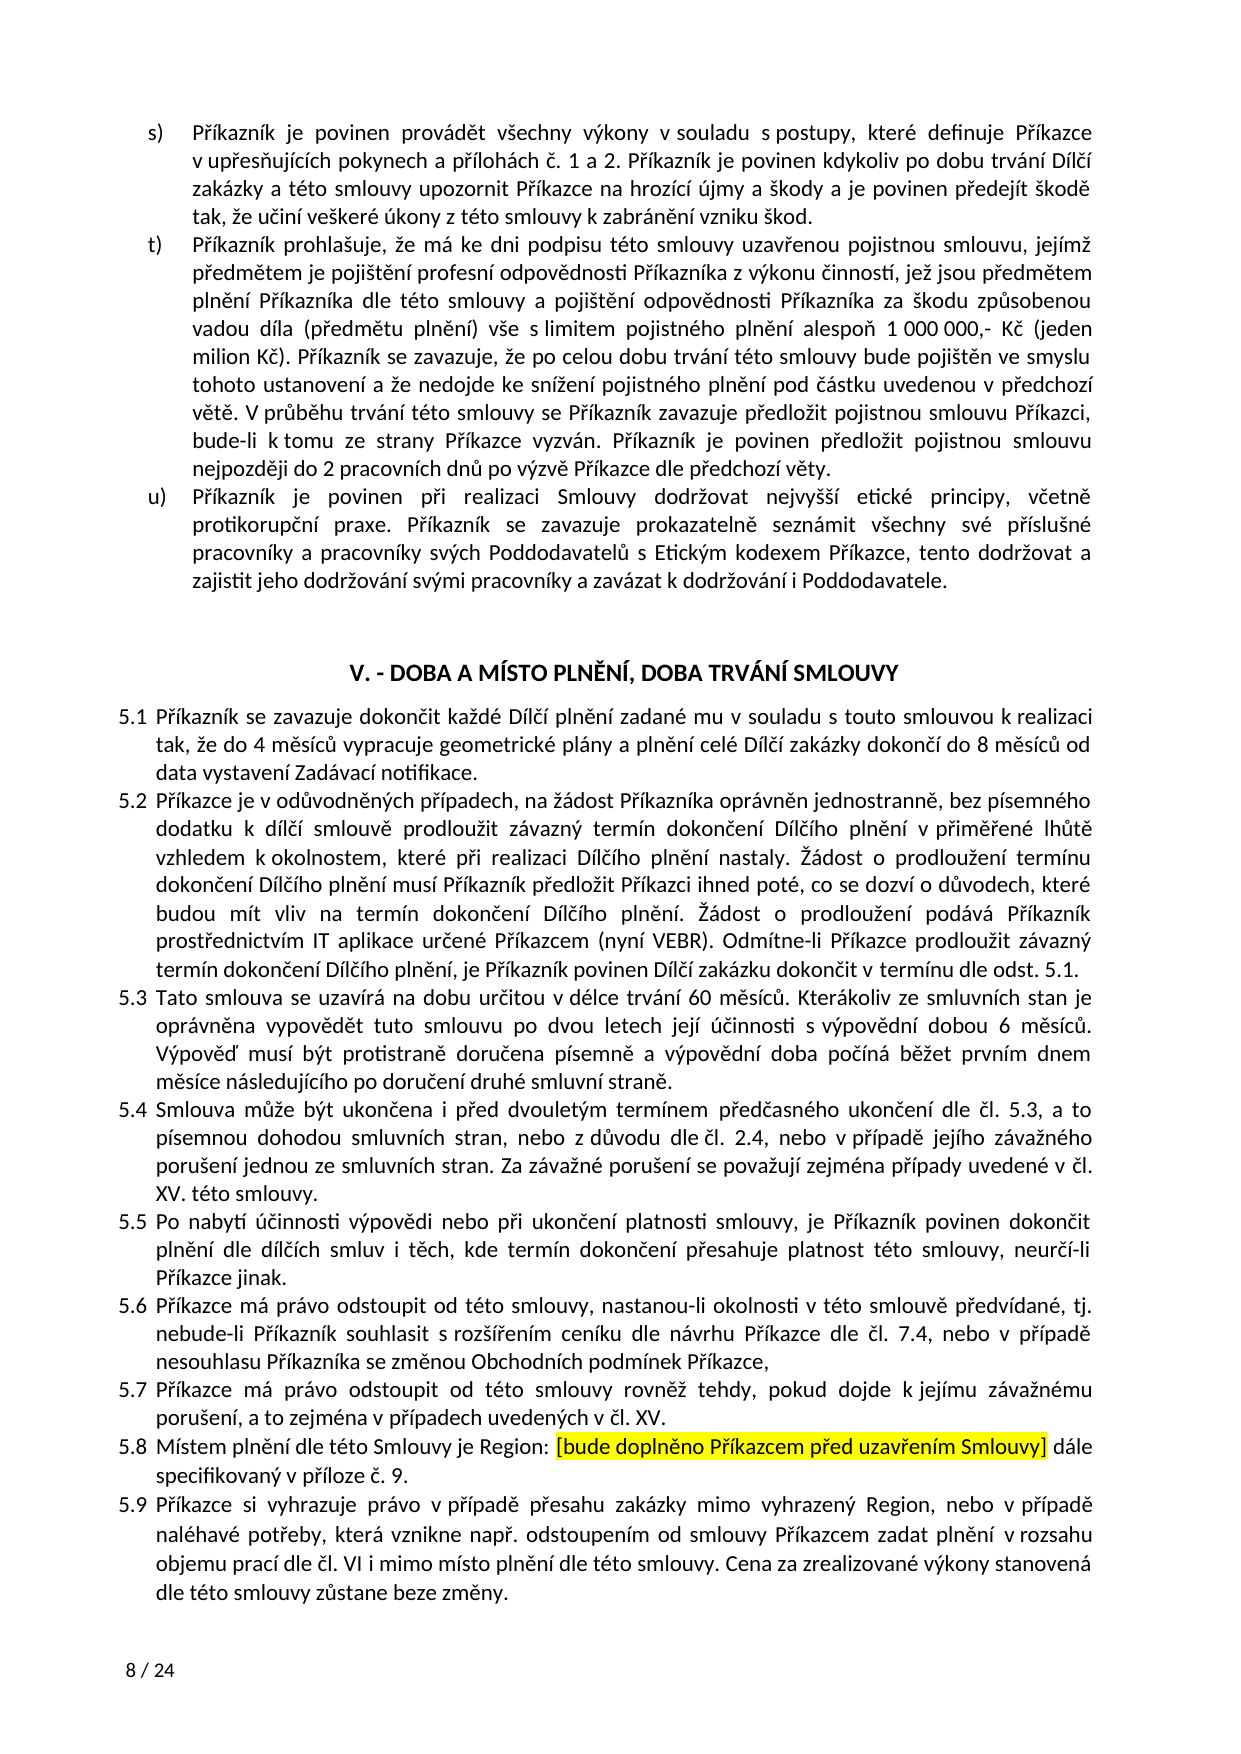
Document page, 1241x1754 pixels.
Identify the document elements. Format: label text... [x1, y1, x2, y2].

list Příkazce je v odůvodněných případech, na žádost Příkazníka oprávněn jednostranně, bez písemného dodatku k dílčí smlouvě prodloužit závazný termín dokončení Dílčího plnění v přiměřené lhůtě vzhledem k okolnostem, které při realizaci Dílčího plnění nastaly. Žádost o prodloužení termínu dokončení Dílčího plnění musí Příkazník předložit Příkazci ihned poté, co se dozví o důvodech, které budou mít vliv na termín dokončení Dílčího plnění. Žádost o prodloužení podává Příkazník prostřednictvím IT aplikace určené Příkazcem (nyní VEBR). Odmítne-li Příkazce prodloužit závazný termín dokončení Dílčího plnění, je Příkazník povinen Dílčí zakázku dokončit v termínu dle odst. 5.1. [118, 787, 1093, 983]
list Příkazce má právo odstoupit od této smlouvy rovněž tehdy, pokud dojde k jejímu závažnému porušení, a to zejména v případech uvedených v čl. XV. [118, 1375, 1093, 1431]
list Příkazce má právo odstoupit od této smlouvy, nastanou-li okolnosti v této smlouvě předvídané, tj. nebude-li Příkazník souhlasit s rozšířením ceníku dle návrhu Příkazce dle čl. 7.4, nebo v případě nesouhlasu Příkazníka se změnou Obchodních podmínek Příkazce, [118, 1291, 1093, 1375]
list Příkazník prohlašuje, že má ke dni podpisu této smlouvy uzavřenou pojistnou smlouvu, jejímž předmětem je pojištění profesní odpovědnosti Příkazníka z výkonu činností, jež jsou předmětem plnění Příkazníka dle této smlouvy a pojištění odpovědnosti Příkazníka za škodu způsobenou vadou díla (předmětu plnění) vše s limitem pojistného plnění alespoň 1 000 000,- Kč (jeden milion Kč). Příkazník se zavazuje, že po celou dobu trvání této smlouvy bude pojištěn ve smyslu tohoto ustanovení a že nedojde ke snížení pojistného plnění pod částku uvedenou v předchozí větě. V průběhu trvání této smlouvy se Příkazník zavazuje předložit pojistnou smlouvu Příkazci, bude-li k tomu ze strany Příkazce vyzván. Příkazník je povinen předložit pojistnou smlouvu nejpozději do 2 pracovních dnů po výzvě Příkazce dle předchozí věty. [148, 230, 1093, 482]
list Příkazník se zavazuje dokončit každé Dílčí plnění zadané mu v souladu s touto smlouvou k realizaci tak, že do 4 měsíců vypracuje geometrické plány a plnění celé Dílčí zakázky dokončí do 8 měsíců od data vystavení Zadávací notifikace. [118, 702, 1093, 787]
list Smlouva může být ukončena i před dvouletým termínem předčasného ukončení dle čl. 5.3, a to písemnou dohodou smluvních stran, nebo z důvodu dle čl. 2.4, nebo v případě jejího závažného porušení jednou ze smluvních stran. Za závažné porušení se považují zejména případy uvedené v čl. XV. této smlouvy. [118, 1095, 1093, 1207]
list Po nabytí účinnosti výpovědi nebo při ukončení platnosti smlouvy, je Příkazník povinen dokončit plnění dle dílčích smluv i těch, kde termín dokončení přesahuje platnost této smlouvy, neurčí-li Příkazce jinak. [118, 1207, 1093, 1291]
list Příkazce si vyhrazuje právo v případě přesahu zakázky mimo vyhrazený Region, nebo v případě naléhavé potřeby, která vznikne např. odstoupením od smlouvy Příkazcem zadat plnění v rozsahu objemu prací dle čl. VI i mimo místo plnění dle této smlouvy. Cena za zrealizované výkony stanovená dle této smlouvy zůstane beze změny. [118, 1489, 1093, 1606]
list Příkazník je povinen při realizaci Smlouvy dodržovat nejvyšší etické principy, včetně protikorupční praxe. Příkazník se zavazuje prokazatelně seznámit všechny své příslušné pracovníky a pracovníky svých Poddodavatelů s Etickým kodexem Příkazce, tento dodržovat a zajistit jeho dodržování svými pracovníky a zavázat k dodržování i Poddodavatele. [148, 482, 1093, 594]
list Místem plnění dle této Smlouvy je Region: [bude doplněno Příkazcem před uzavřením Smlouvy] dále specifikovaný v příloze č. 9. [118, 1431, 1093, 1489]
text v. - Doba A místo plnění, doba trvání smlouvy [156, 657, 1093, 687]
list Tato smlouva se uzavírá na dobu určitou v délce trvání 60 měsíců. Kterákoliv ze smluvních stan je oprávněna vypovědět tuto smlouvu po dvou letech její účinnosti s výpovědní dobou 6 měsíců. Výpověď musí být protistraně doručena písemně a výpovědní doba počíná běžet prvním dnem měsíce následujícího po doručení druhé smluvní straně. [118, 983, 1093, 1095]
list Příkazník je povinen provádět všechny výkony v souladu s postupy, které definuje Příkazce v upřesňujících pokynech a přílohách č. 1 a 2. Příkazník je povinen kdykoliv po dobu trvání Dílčí zakázky a této smlouvy upozornit Příkazce na hrozící újmy a škody a je povinen předejít škodě tak, že učiní veškeré úkony z této smlouvy k zabránění vzniku škod. [148, 118, 1093, 230]
